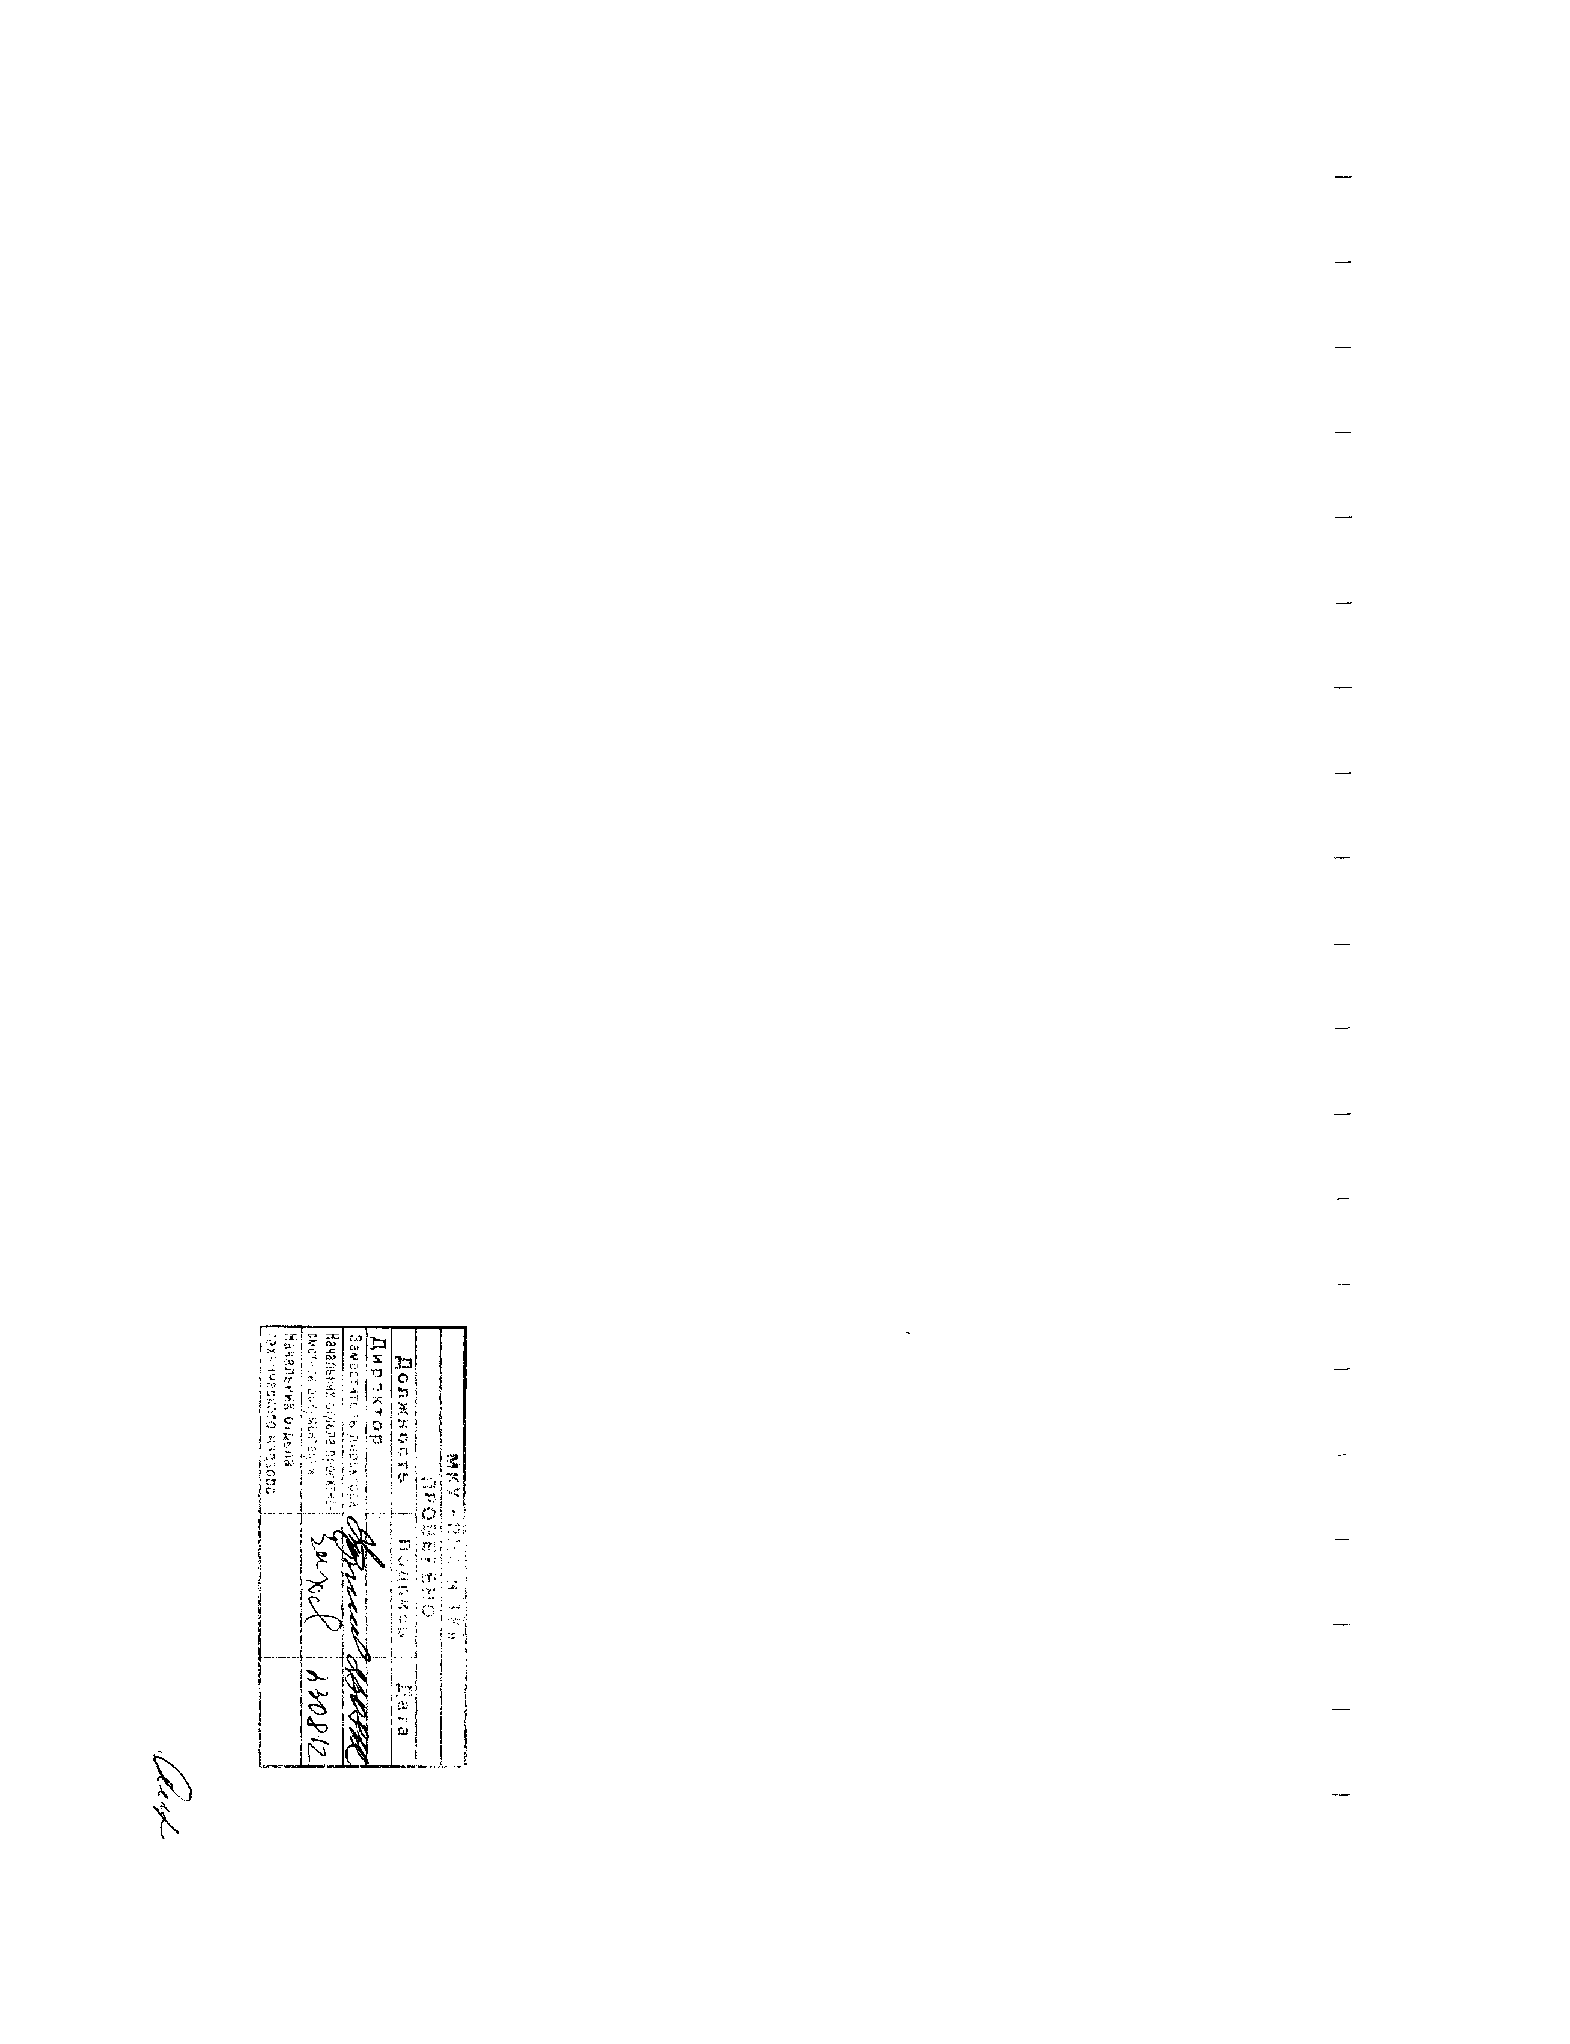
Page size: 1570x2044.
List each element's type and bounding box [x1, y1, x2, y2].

picture [150, 157, 1394, 1839]
